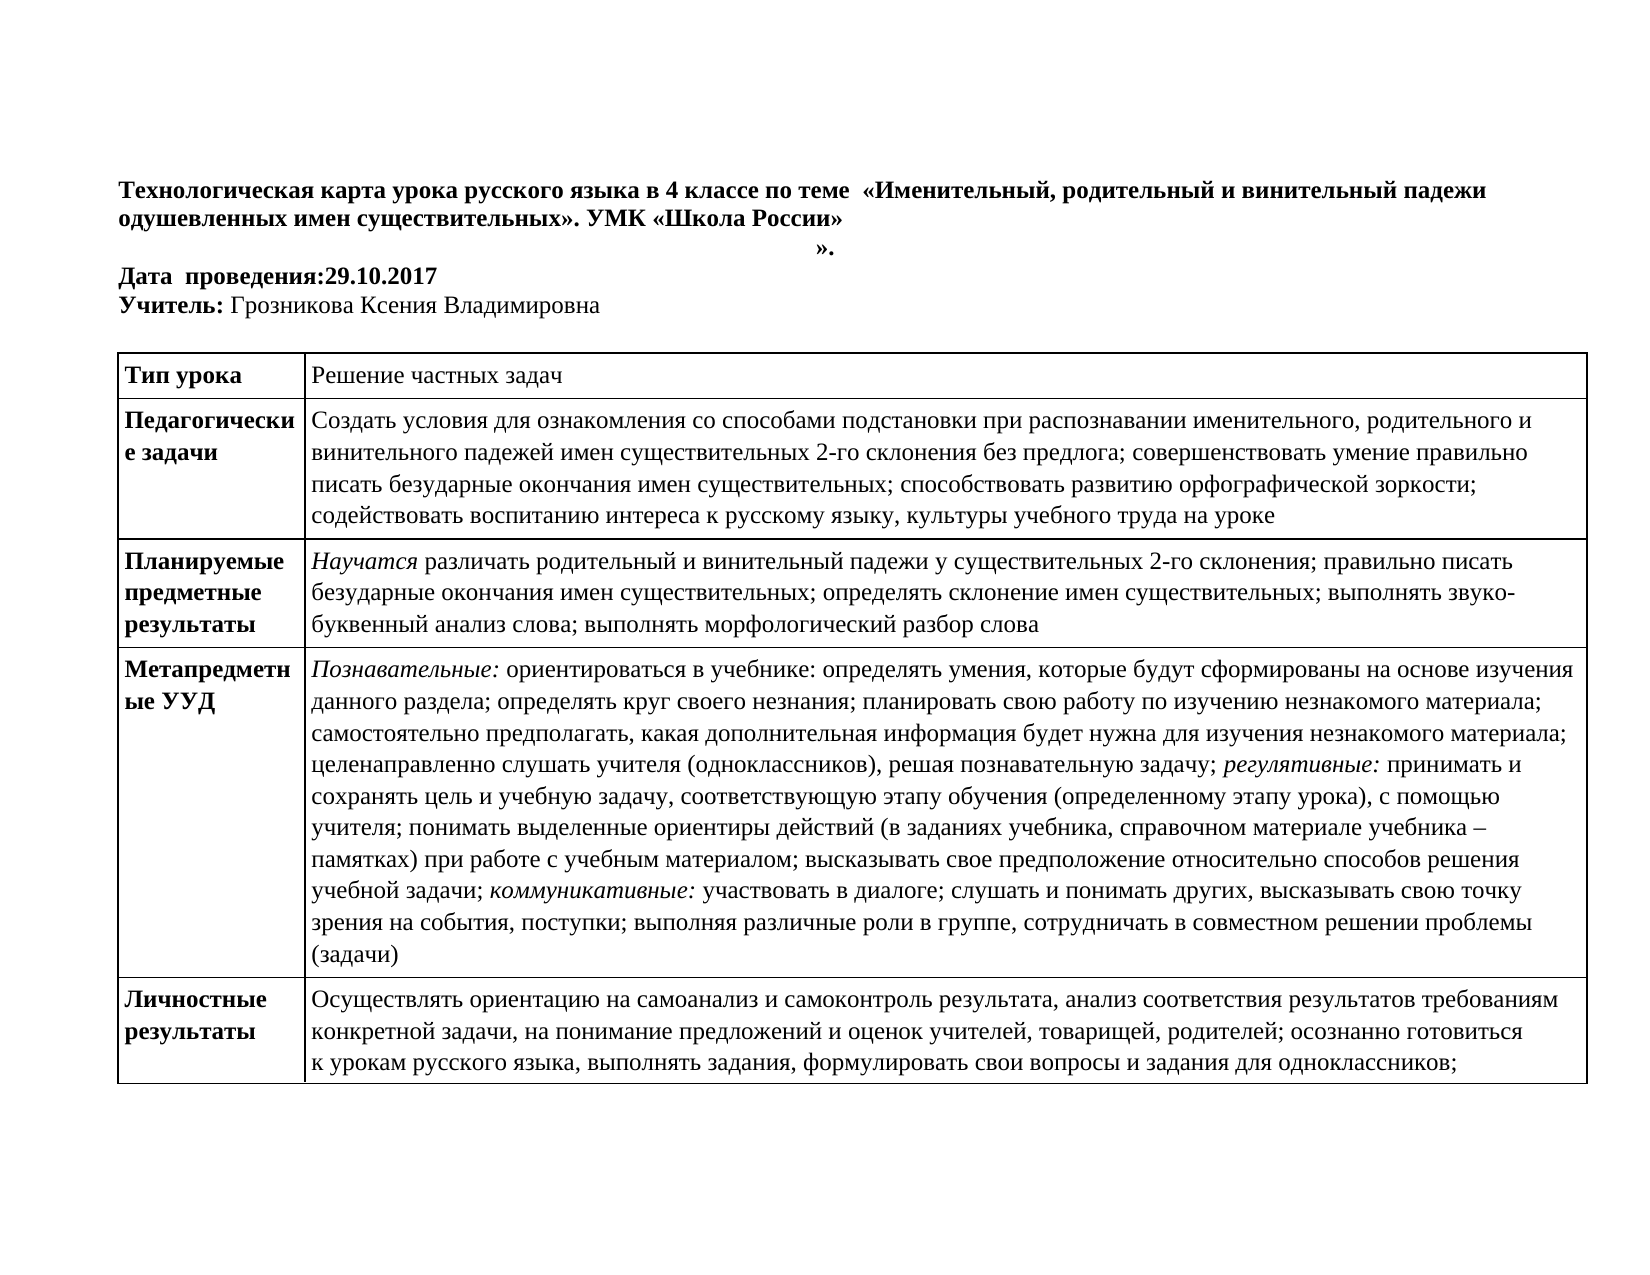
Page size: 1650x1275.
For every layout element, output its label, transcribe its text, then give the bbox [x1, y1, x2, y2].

table_cell Педагогические задачи [119, 399, 304, 538]
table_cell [119, 978, 304, 1082]
table_header Решение частных задач [306, 354, 1586, 398]
table_cell Планируемые предметные результаты [119, 540, 304, 647]
table_cell Метапредметные УУД [119, 648, 304, 976]
text ». [118, 232, 1532, 261]
text Учитель: Грозникова Ксения Владимировна [118, 290, 1532, 318]
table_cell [306, 978, 1586, 1082]
table_cell Познавательные: ориентироваться в учебнике: определять умения, которые будут сформированы на основе изучения данного раздела; определять круг своего незнания; планировать свою работу по изучению незнакомого материала; самостоятельно предполагать, какая дополнительная информация будет нужна для изучения незнакомого материала; целенаправленно слушать учителя (одноклассников), решая познавательную задачу; регулятивные: принимать и сохранять цель и учебную задачу, соответствующую этапу обучения (определенному этапу урока), с помощью учителя; понимать выделенные ориентиры действий (в заданиях учебника, справочном материале учебника – памятках) при работе с учебным материалом; высказывать свое предположение относительно способов решения учебной задачи; коммуникативные: участвовать в диалоге; слушать и понимать других, высказывать свою точку зрения на события, поступки; выполняя различные роли в группе, сотрудничать в совместном решении проблемы (задачи) [306, 648, 1586, 976]
table_cell Создать условия для ознакомления со способами подстановки при распознавании именительного, родительного и винительного падежей имен существительных 2-го склонения без предлога; совершенствовать умение правильно писать безударные окончания имен существительных; способствовать развитию орфографической зоркости; содействовать воспитанию интереса к русскому языку, культуры учебного труда на уроке [306, 399, 1586, 538]
table_cell Научатся различать родительный и винительный падежи у существительных 2-го склонения; правильно писать безударные окончания имен существительных; определять склонение имен существительных; выполнять звуко-буквенный анализ слова; выполнять морфологический разбор слова [306, 540, 1586, 647]
text Дата проведения:29.10.2017 [118, 261, 1532, 290]
text Технологическая карта урока русского языка в 4 классе по теме «Именительный, родительный и винительный падежи одушевленных имен существительных». УМК «Школа России» [118, 175, 1532, 232]
table_header Тип урока [119, 354, 304, 398]
